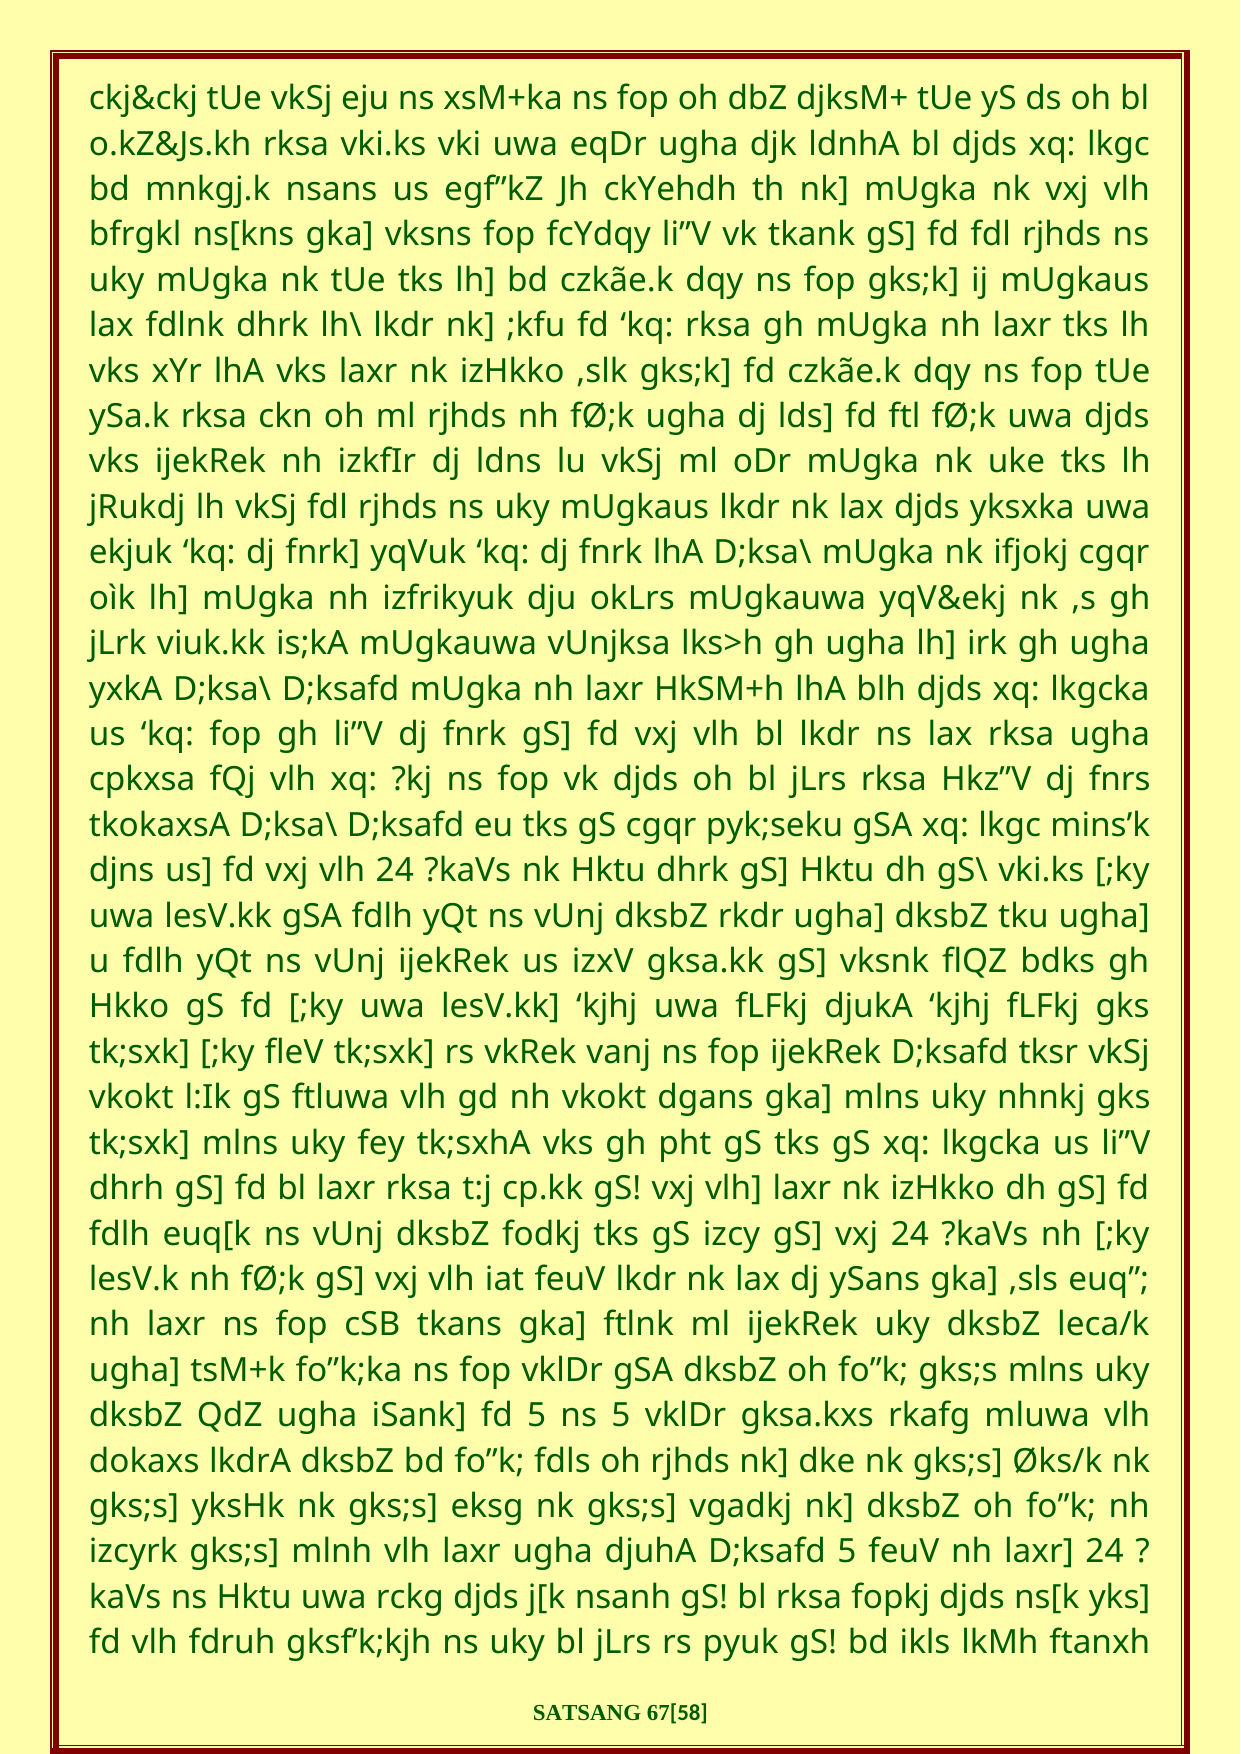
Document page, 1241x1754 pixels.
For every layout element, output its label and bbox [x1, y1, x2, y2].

text [89, 74, 1152, 1663]
